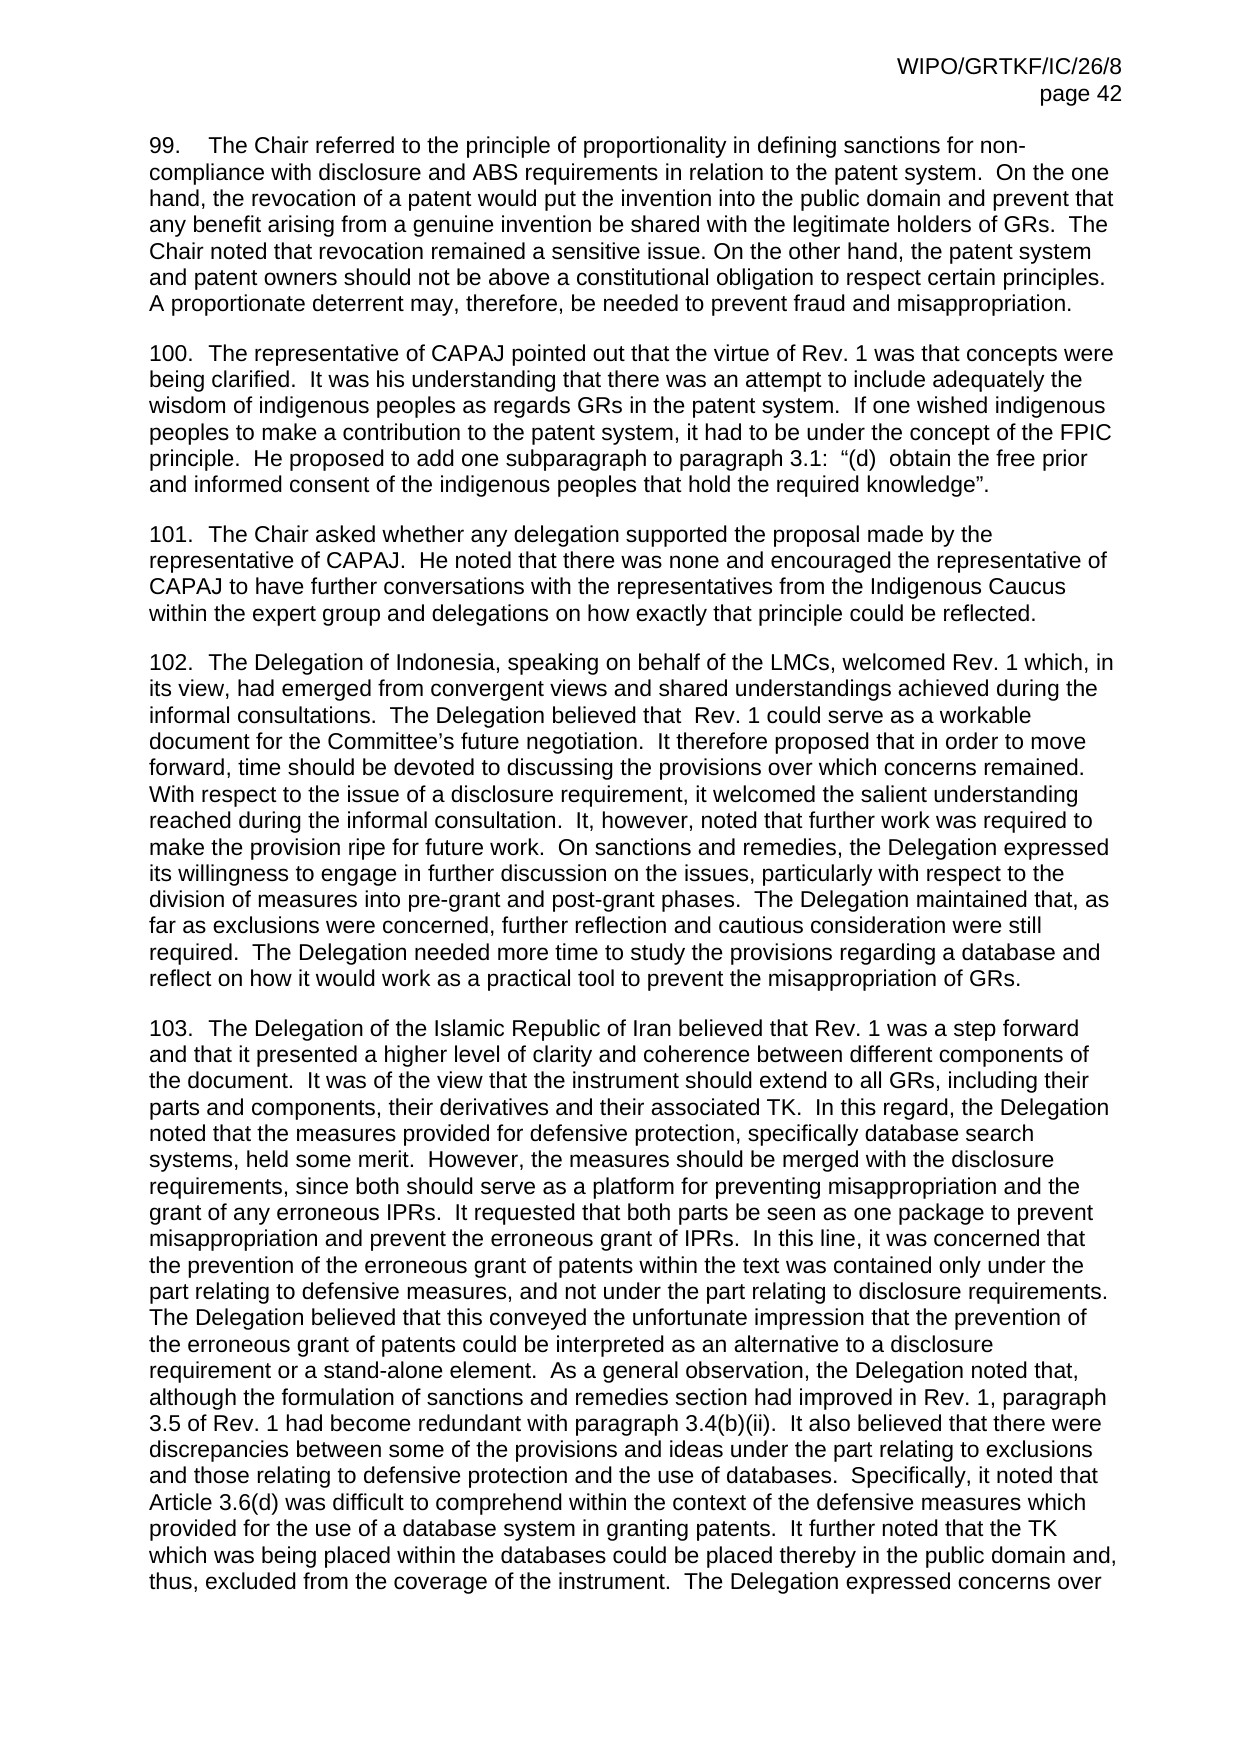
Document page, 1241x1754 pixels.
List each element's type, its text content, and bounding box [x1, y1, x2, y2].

text The Chair asked whether any delegation supported the proposal made by the representative of CAPAJ. He noted that there was none and encouraged the representative of CAPAJ to have further conversations with the representatives from the Indigenous Caucus within the expert group and delegations on how exactly that principle could be reflected. [149, 521, 1122, 626]
text The representative of CAPAJ pointed out that the virtue of Rev. 1 was that concepts were being clarified. It was his understanding that there was an attempt to include adequately the wisdom of indigenous peoples as regards GRs in the patent system. If one wished indigenous peoples to make a contribution to the patent system, it had to be under the concept of the FPIC principle. He proposed to add one subparagraph to paragraph 3.1: “(d) obtain the free prior and informed consent of the indigenous peoples that hold the required knowledge”. [149, 339, 1122, 498]
text The Delegation of Indonesia, speaking on behalf of the LMCs, welcomed Rev. 1 which, in its view, had emerged from convergent views and shared understandings achieved during the informal consultations. The Delegation believed that Rev. 1 could serve as a workable document for the Committee’s future negotiation. It therefore proposed that in order to move forward, time should be devoted to discussing the provisions over which concerns remained. With respect to the issue of a disclosure requirement, it welcomed the salient understanding reached during the informal consultation. It, however, noted that further work was required to make the provision ripe for future work. On sanctions and remedies, the Delegation expressed its willingness to engage in further discussion on the issues, particularly with respect to the division of measures into pre-grant and post-grant phases. The Delegation maintained that, as far as exclusions were concerned, further reflection and cautious consideration were still required. The Delegation needed more time to study the provisions regarding a database and reflect on how it would work as a practical tool to prevent the misappropriation of GRs. [149, 649, 1122, 992]
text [149, 1014, 1122, 1594]
text The Chair referred to the principle of proportionality in defining sanctions for non-compliance with disclosure and ABS requirements in relation to the patent system. On the one hand, the revocation of a patent would put the invention into the public domain and prevent that any benefit arising from a genuine invention be shared with the legitimate holders of GRs. The Chair noted that revocation remained a sensitive issue. On the other hand, the patent system and patent owners should not be above a constitutional obligation to respect certain principles. A proportionate deterrent may, therefore, be needed to prevent fraud and misappropriation. [149, 132, 1122, 317]
